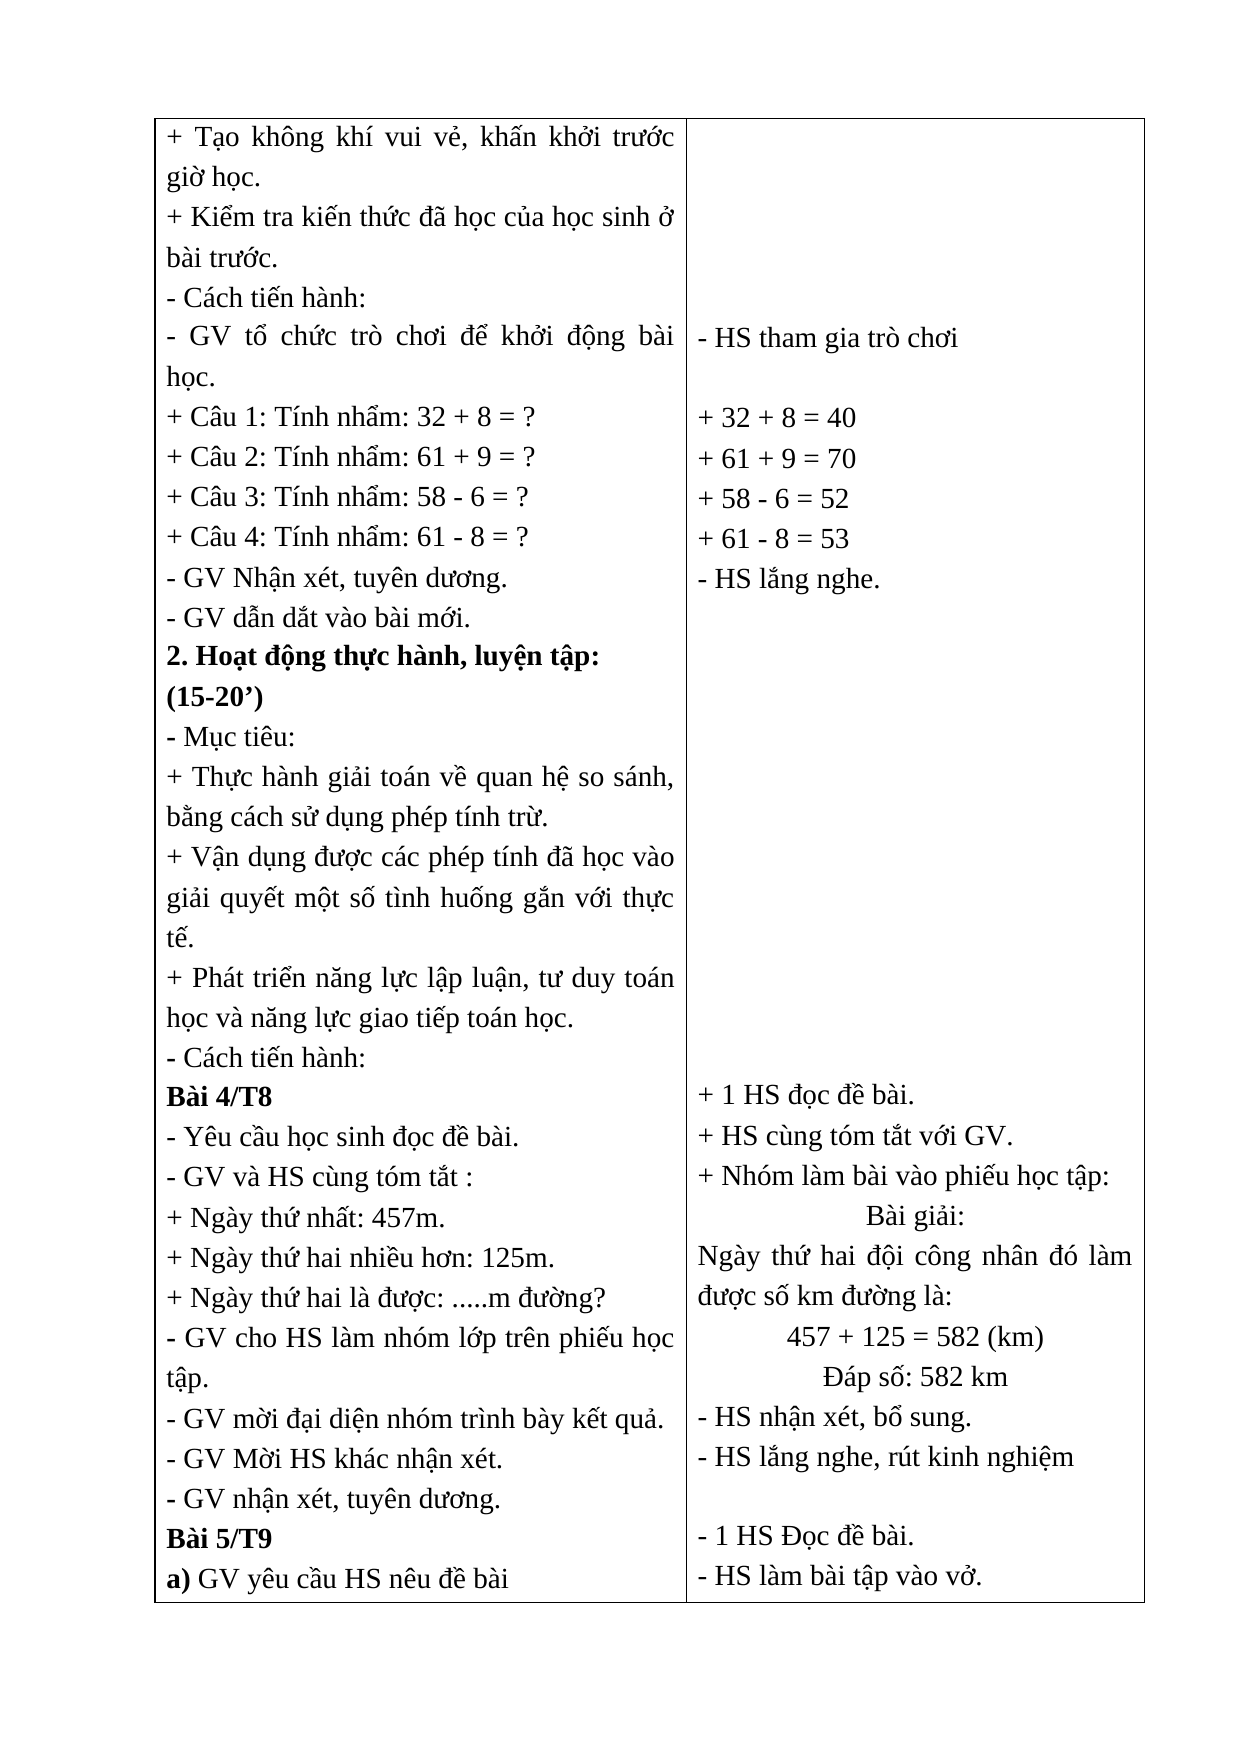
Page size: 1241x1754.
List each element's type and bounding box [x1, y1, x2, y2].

table_cell [687, 119, 1144, 1602]
table_cell [156, 119, 686, 1602]
